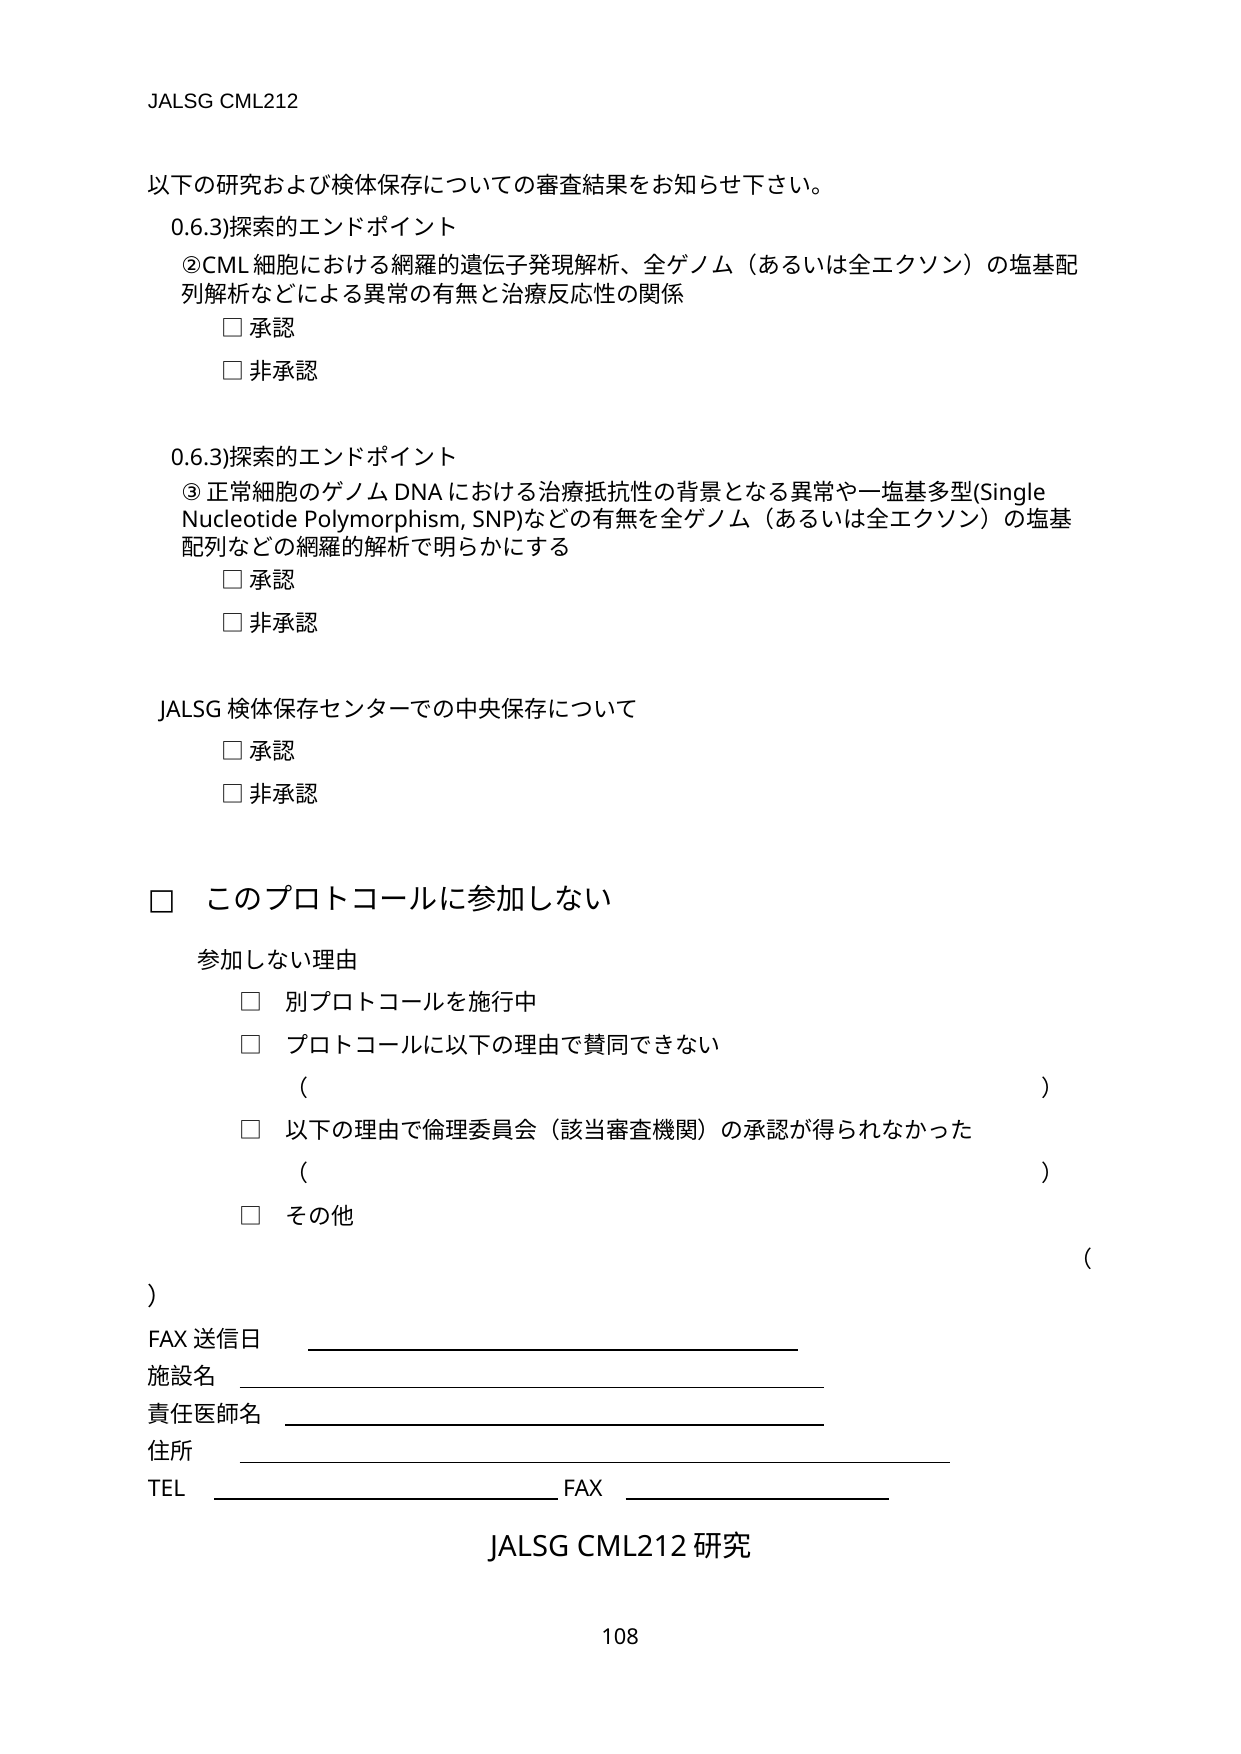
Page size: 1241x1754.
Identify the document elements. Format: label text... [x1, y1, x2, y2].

text 施設名 [148, 1356, 1092, 1394]
text 以下の研究および検体保存についての審査結果をお知らせ下さい。 [148, 164, 1092, 202]
text 責任医師名 [148, 1394, 1092, 1431]
text □ 承認 [148, 308, 1092, 346]
text JALSG 検体保存センターでの中央保存について [148, 688, 1092, 726]
text □ 別プロトコールを施行中 [148, 982, 1092, 1020]
text □ プロトコールに以下の理由で賛同できない [148, 1025, 1092, 1062]
text 0.6.3)探索的エンドポイント [148, 207, 1092, 245]
text □ その他 [148, 1196, 1092, 1233]
text （ ） [148, 1068, 1092, 1105]
text □ このプロトコールに参加しない [148, 859, 1092, 934]
text 参加しない理由 [148, 939, 1092, 977]
text 住所 [148, 1431, 1092, 1469]
text TEL FAX [148, 1469, 1092, 1506]
text □ 非承認 [148, 774, 1092, 811]
text FAX 送信日 [148, 1319, 1092, 1356]
text 0.6.3)探索的エンドポイント [148, 436, 1092, 474]
text JALSG CML212研究 [148, 1506, 1093, 1581]
text ②CML細胞における網羅的遺伝子発現解析、全ゲノム（あるいは全エクソン）の塩基配列解析などによる異常の有無と治療反応性の関係 [181, 250, 1092, 308]
text （ ） [148, 1238, 1092, 1313]
text （ ） [148, 1153, 1092, 1191]
text □ 承認 [148, 731, 1092, 769]
text □ 非承認 [148, 603, 1092, 641]
text □ 以下の理由で倫理委員会（該当審査機関）の承認が得られなかった [148, 1110, 1092, 1148]
text □ 非承認 [148, 351, 1092, 388]
text □ 承認 [148, 560, 1092, 598]
text ③正常細胞のゲノムDNAにおける治療抵抗性の背景となる異常や一塩基多型(Single Nucleotide Polymorphism, SNP)などの有無を全ゲノム（あるいは全エクソン）の塩基配列などの網羅的解析で明らかにする [181, 479, 1092, 560]
